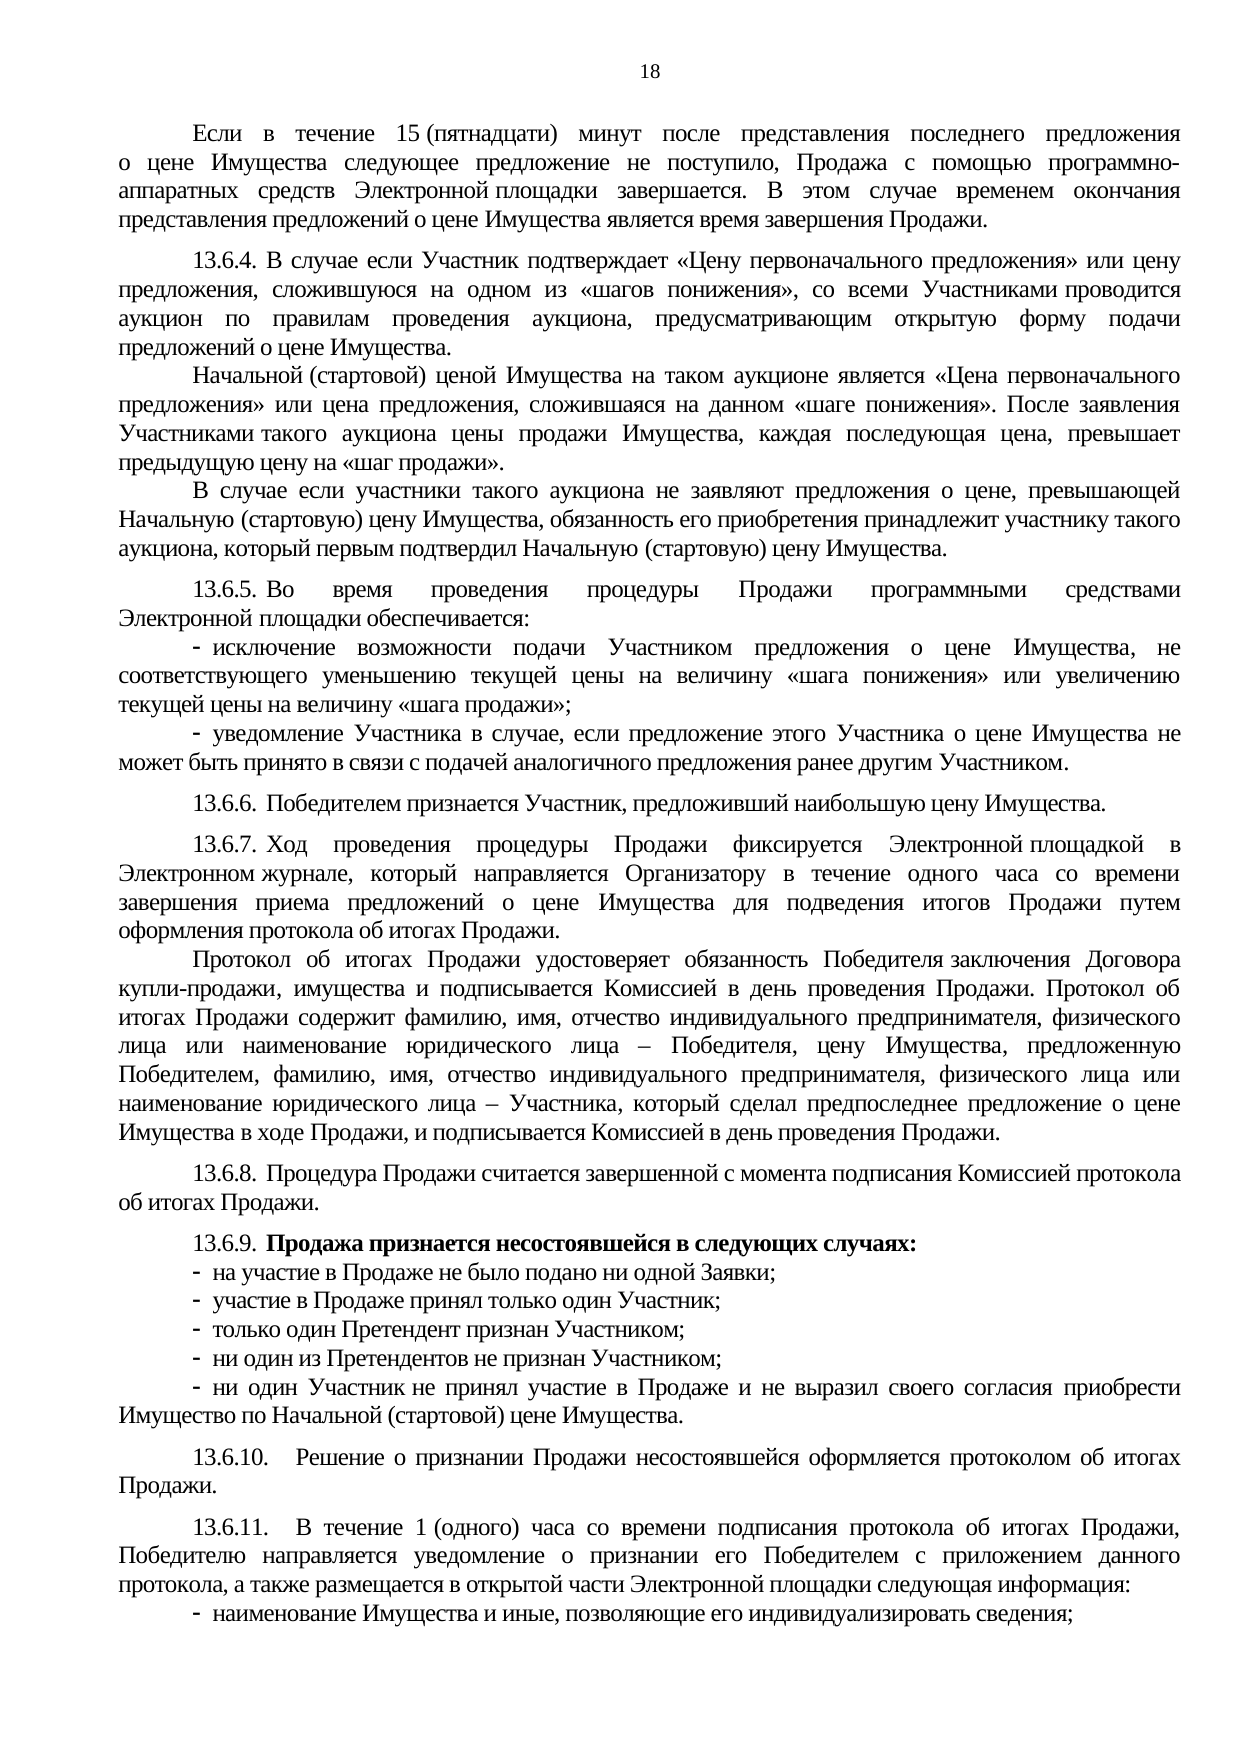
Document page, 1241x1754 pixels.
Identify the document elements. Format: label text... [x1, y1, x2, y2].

list Продажа признается несостоявшейся в следующих случаях: [118, 1228, 1181, 1257]
list только один Претендент признан Участником; [118, 1314, 1181, 1343]
text Начальной (стартовой) ценой Имущества на таком аукционе является «Цена первоначального предложения» или цена предложения, сложившаяся на данном «шаге понижения». После заявления Участниками такого аукциона цены продажи Имущества, каждая последующая цена, превышает предыдущую цену на «шаг продажи». [118, 361, 1181, 476]
text Если в течение 15 (пятнадцати) минут после представления последнего предложения о цене Имущества следующее предложение не поступило, Продажа с помощью программно-аппаратных средств Электронной площадки завершается. В этом случае временем окончания представления предложений о цене Имущества является время завершения Продажи. [118, 118, 1181, 233]
list Процедура Продажи считается завершенной с момента подписания Комиссией протокола об итогах Продажи. [118, 1158, 1181, 1216]
list на участие в Продаже не было подано ни одной Заявки; [118, 1257, 1181, 1286]
list наименование Имущества и иные, позволяющие его индивидуализировать сведения; [118, 1598, 1181, 1627]
list Ход проведения процедуры Продажи фиксируется Электронной площадкой в Электронном журнале, который направляется Организатору в течение одного часа со времени завершения приема предложений о цене Имущества для подведения итогов Продажи путем оформления протокола об итогах Продажи. [118, 829, 1181, 944]
text Протокол об итогах Продажи удостоверяет обязанность Победителя заключения Договора купли-продажи, имущества и подписывается Комиссией в день проведения Продажи. Протокол об итогах Продажи содержит фамилию, имя, отчество индивидуального предпринимателя, физического лица или наименование юридического лица – Победителя, цену Имущества, предложенную Победителем, фамилию, имя, отчество индивидуального предпринимателя, физического лица или наименование юридического лица – Участника, который сделал предпоследнее предложение о цене Имущества в ходе Продажи, и подписывается Комиссией в день проведения Продажи. [118, 944, 1181, 1146]
text В случае если участники такого аукциона не заявляют предложения о цене, превышающей Начальную (стартовую) цену Имущества, обязанность его приобретения принадлежит участнику такого аукциона, который первым подтвердил Начальную (стартовую) цену Имущества. [118, 476, 1181, 562]
list уведомление Участника в случае, если предложение этого Участника о цене Имущества не может быть принято в связи с подачей аналогичного предложения ранее другим Участником. [118, 718, 1181, 776]
list Решение о признании Продажи несостоявшейся оформляется протоколом об итогах Продажи. [118, 1442, 1181, 1499]
list исключение возможности подачи Участником предложения о цене Имущества, не соответствующего уменьшению текущей цены на величину «шага понижения» или увеличению текущей цены на величину «шага продажи»; [118, 632, 1181, 718]
list Победителем признается Участник, предложивший наибольшую цену Имущества. [118, 788, 1181, 817]
list В случае если Участник подтверждает «Цену первоначального предложения» или цену предложения, сложившуюся на одном из «шагов понижения», со всеми Участниками проводится аукцион по правилам проведения аукциона, предусматривающим открытую форму подачи предложений о цене Имущества. [118, 246, 1181, 361]
list ни один Участник не принял участие в Продаже и не выразил своего согласия приобрести Имущество по Начальной (стартовой) цене Имущества. [118, 1372, 1181, 1429]
list Во время проведения процедуры Продажи программными средствами Электронной площадки обеспечивается: [118, 574, 1181, 632]
list В течение 1 (одного) часа со времени подписания протокола об итогах Продажи, Победителю направляется уведомление о признании его Победителем с приложением данного протокола, а также размещается в открытой части Электронной площадки следующая информация: [118, 1512, 1181, 1598]
list участие в Продаже принял только один Участник; [118, 1286, 1181, 1314]
list ни один из Претендентов не признан Участником; [118, 1343, 1181, 1372]
